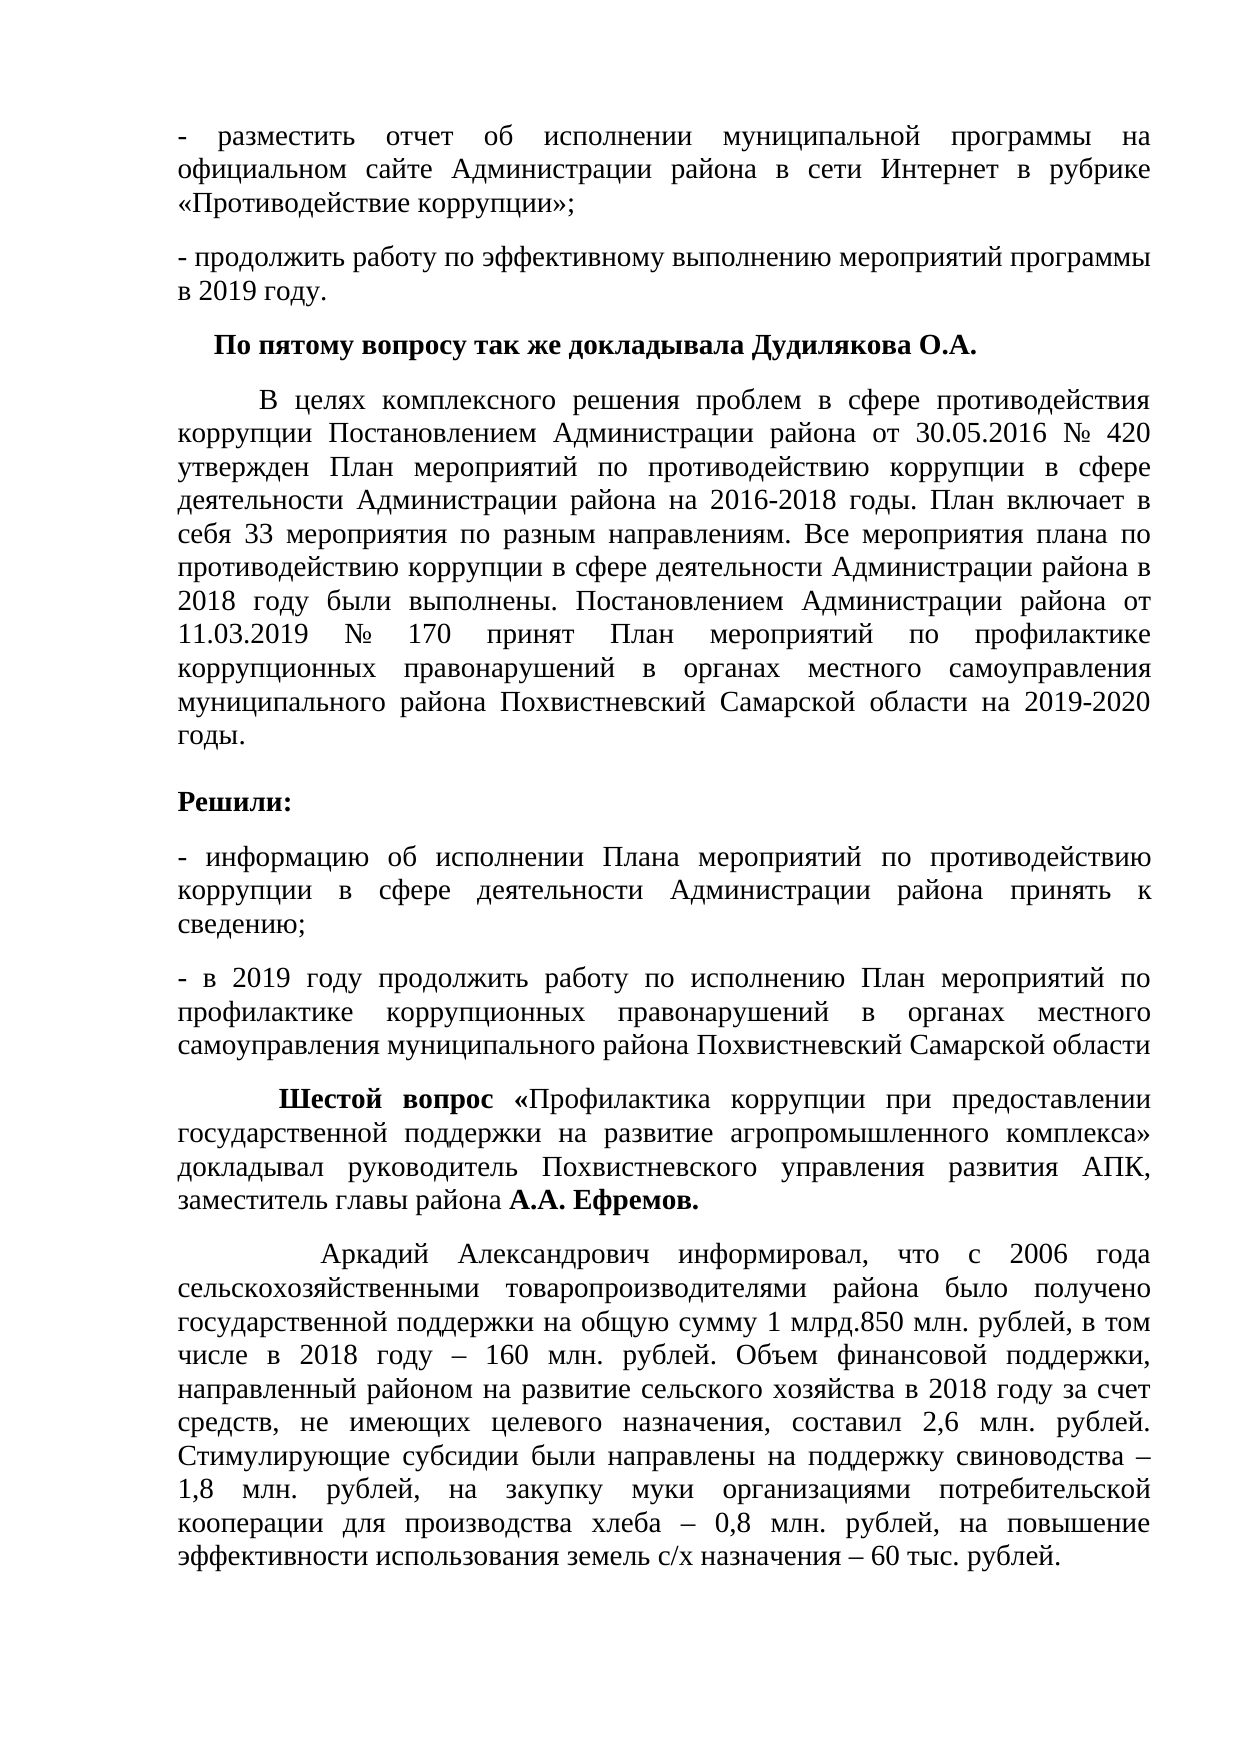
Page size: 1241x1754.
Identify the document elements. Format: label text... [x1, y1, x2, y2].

text В целях комплексного решения проблем в сфере противодействия коррупции Постановлением Администрации района от 30.05.2016 № 420 утвержден План мероприятий по противодействию коррупции в сфере деятельности Администрации района на 2016-2018 годы. План включает в себя 33 мероприятия по разным направлениям. Все мероприятия плана по противодействию коррупции в сфере деятельности Администрации района в 2018 году были выполнены. Постановлением Администрации района от 11.03.2019 № 170 принят План мероприятий по профилактике коррупционных правонарушений в органах местного самоуправления муниципального района Похвистневский Самарской области на 2019-2020 годы. [177, 382, 1152, 751]
text Аркадий Александрович информировал, что с 2006 года сельскохозяйственными товаропроизводителями района было получено государственной поддержки на общую сумму 1 млрд.850 млн. рублей, в том числе в 2018 году – 160 млн. рублей. Объем финансовой поддержки, направленный районом на развитие сельского хозяйства в 2018 году за счет средств, не имеющих целевого назначения, составил 2,6 млн. рублей. Стимулирующие субсидии были направлены на поддержку свиноводства – 1,8 млн. рублей, на закупку муки организациями потребительской кооперации для производства хлеба – 0,8 млн. рублей, на повышение эффективности использования земель с/х назначения – 60 тыс. рублей. [177, 1237, 1152, 1572]
text - информацию об исполнении Плана мероприятий по противодействию коррупции в сфере деятельности Администрации района принять к сведению; [177, 839, 1152, 939]
text По пятому вопросу так же докладывала Дудилякова О.А. [177, 327, 1152, 361]
text - в 2019 году продолжить работу по исполнению План мероприятий по профилактике коррупционных правонарушений в органах местного самоуправления муниципального района Похвистневский Самарской области [177, 960, 1152, 1061]
text - разместить отчет об исполнении муниципальной программы на официальном сайте Администрации района в сети Интернет в рубрике «Противодействие коррупции»; [177, 118, 1152, 219]
text - продолжить работу по эффективному выполнению мероприятий программы в 2019 году. [177, 239, 1152, 307]
text Шестой вопрос «Профилактика коррупции при предоставлении государственной поддержки на развитие агропромышленного комплекса» докладывал руководитель Похвистневского управления развития АПК, заместитель главы района А.А. Ефремов. [177, 1082, 1152, 1216]
text Решили: [177, 784, 1152, 818]
